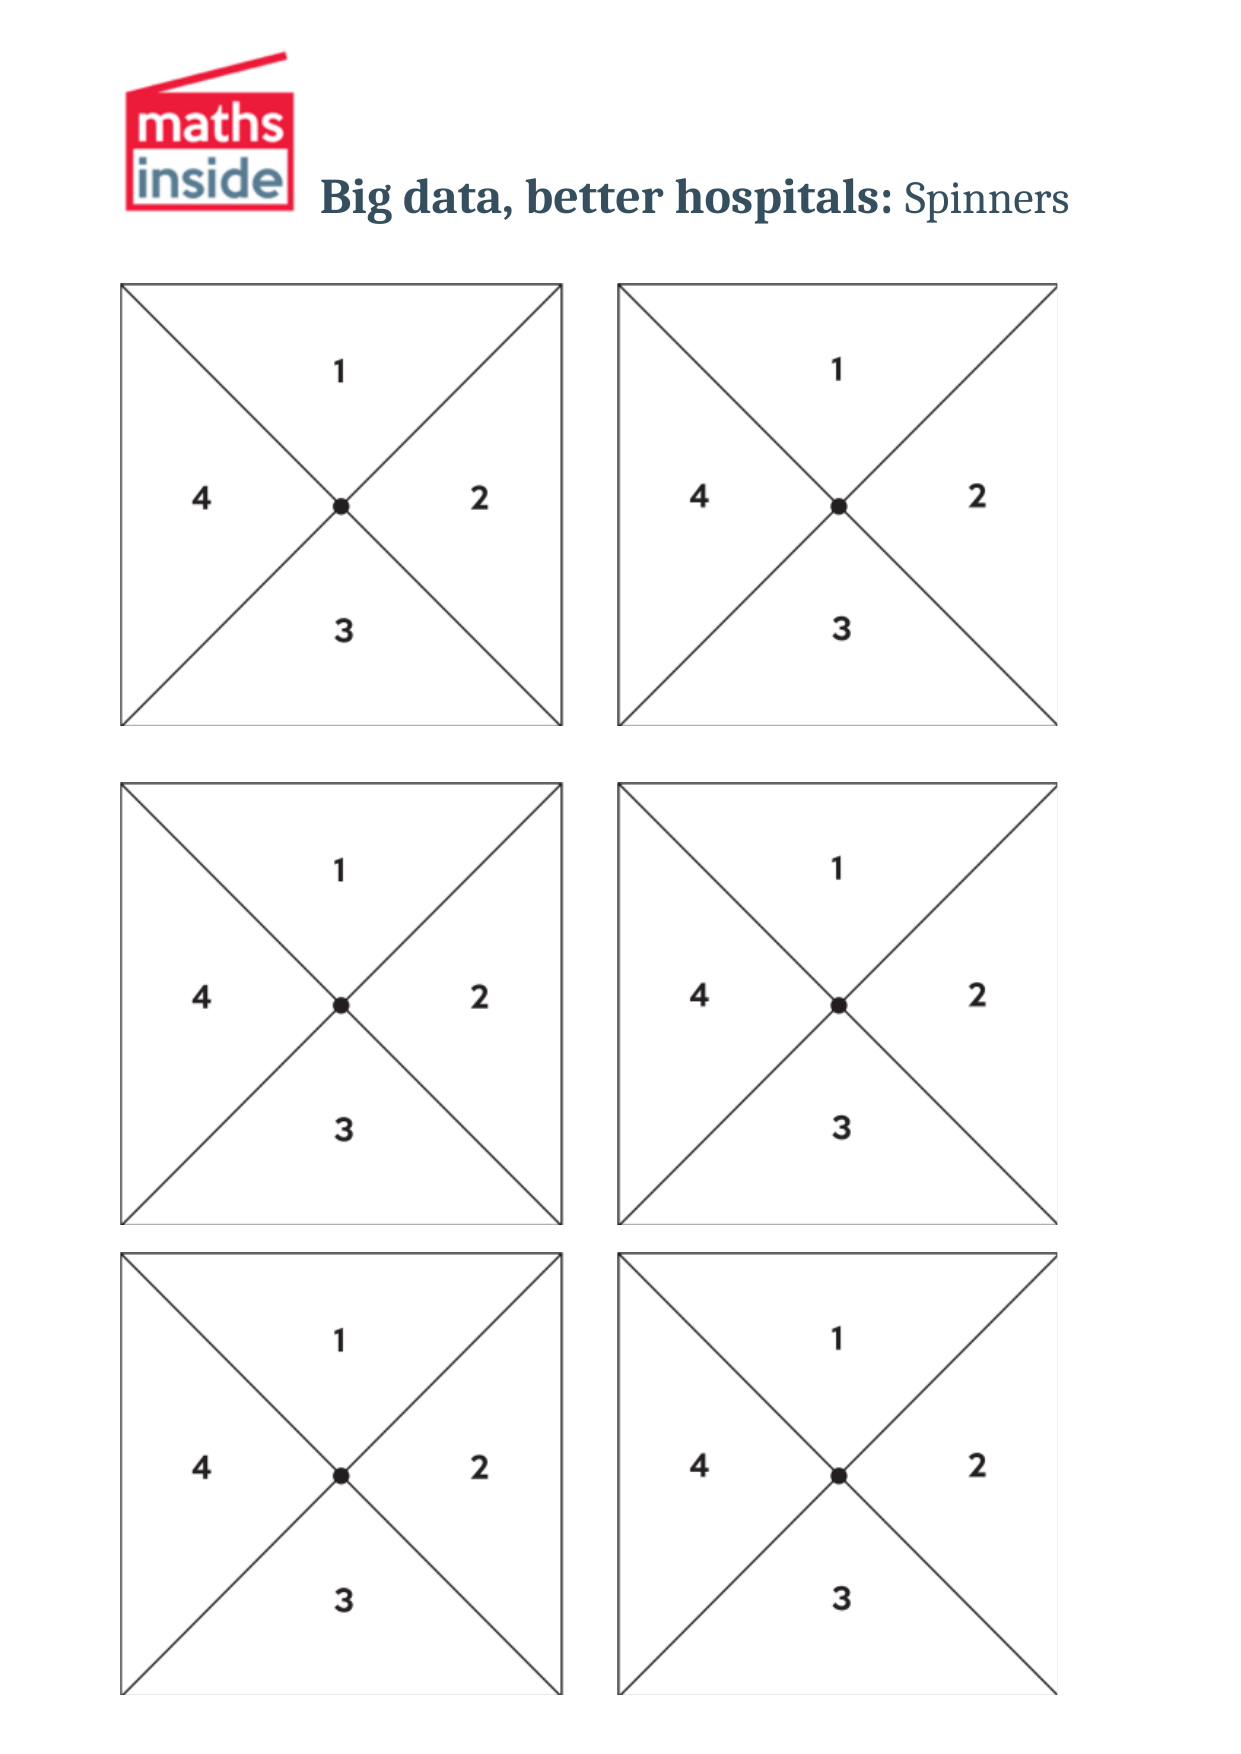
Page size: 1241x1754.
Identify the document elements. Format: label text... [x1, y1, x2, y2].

title Big data, better hospitals: Spinners [120, 46, 1140, 226]
